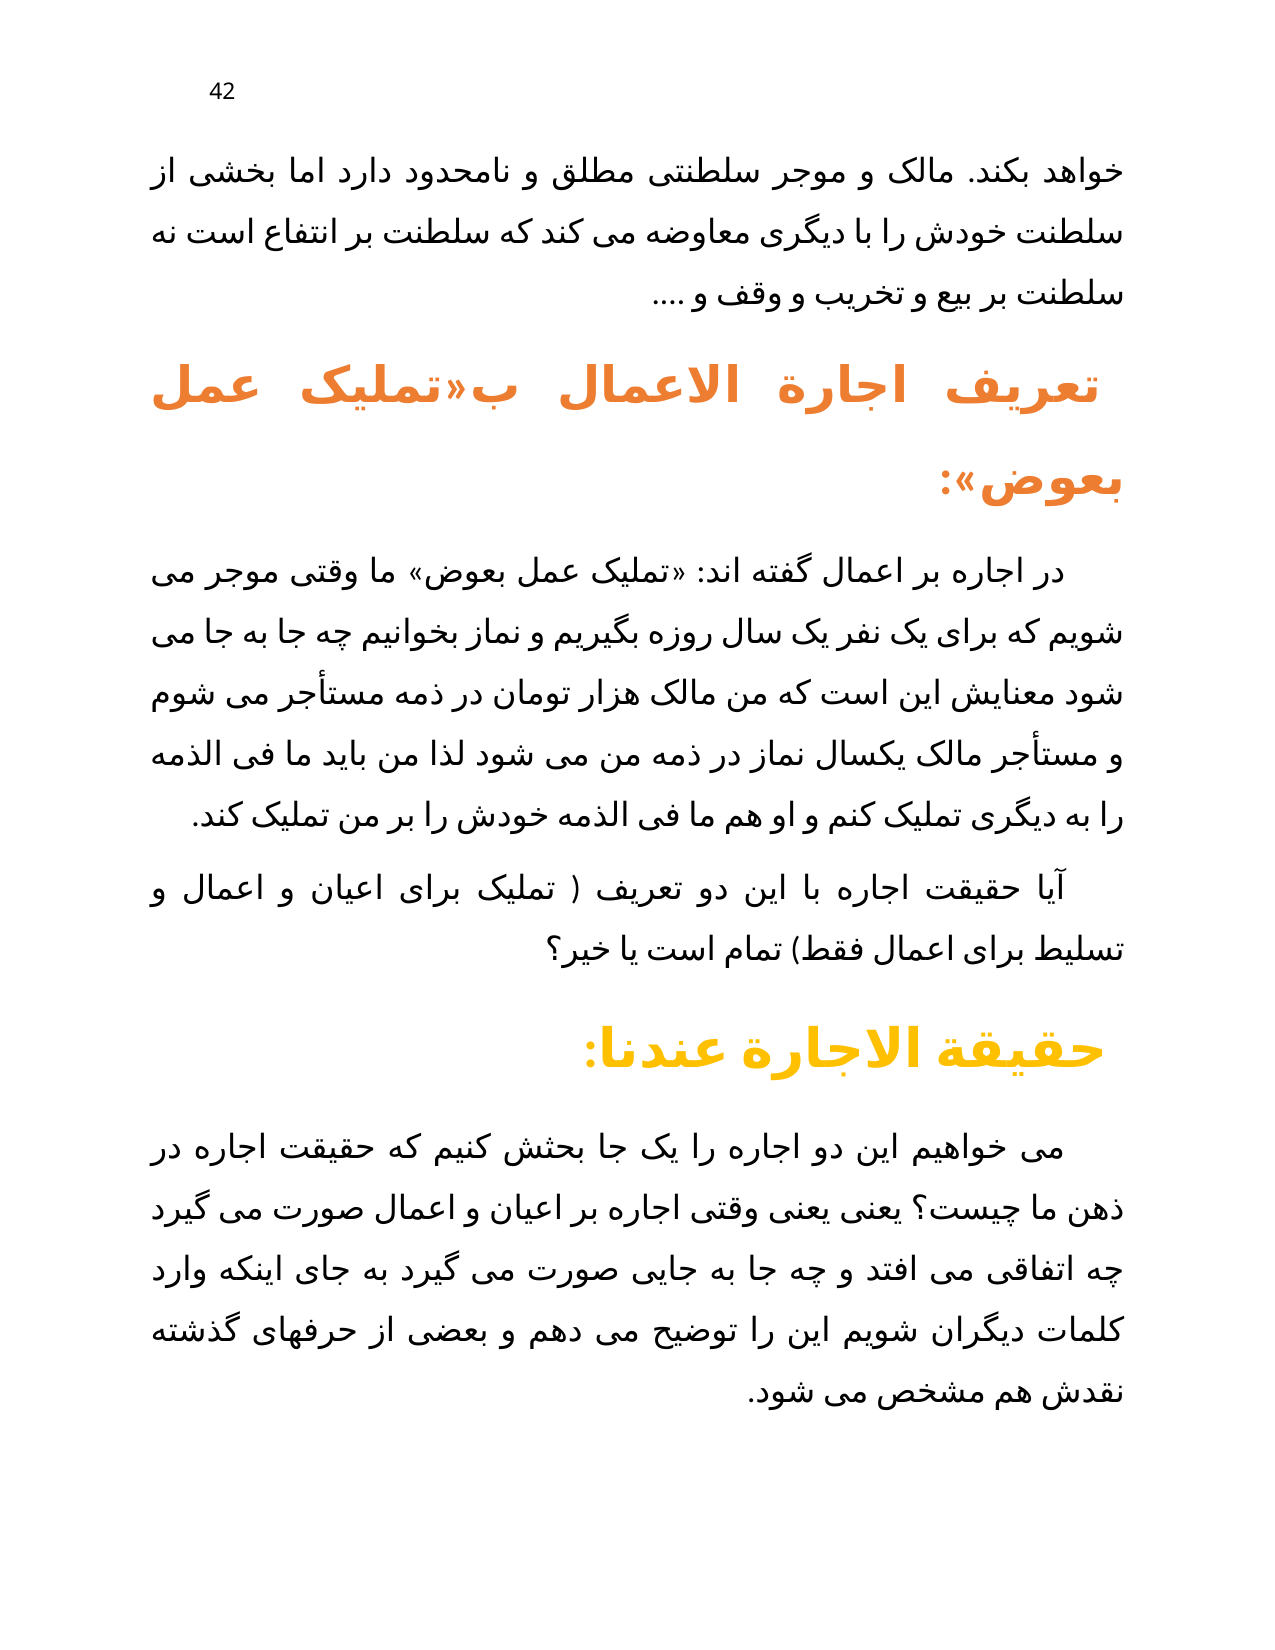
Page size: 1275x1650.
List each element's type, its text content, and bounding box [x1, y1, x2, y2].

text آیا حقیقت اجاره با این دو تعریف ( تملیک برای اعیان و اعمال و تسلیط برای اعمال فقط) تمام است یا خیر؟ [150, 867, 1125, 969]
subtitle تعریف اجارة الاعمال ب«تملیک عمل بعوض»: [150, 354, 1125, 507]
text در اجاره بر اعمال گفته اند: «تملیک عمل بعوض» ما وقتی موجر می شویم که برای یک نفر یک سال روزه بگیریم و نماز بخوانیم چه جا به جا می شود معنایش این است که من مالک هزار تومان در ذمه مستأجر می شوم و مستأجر مالک یکسال نماز در ذمه من می شود لذا من باید ما فی الذمه را به دیگری تملیک کنم و او هم ما فی الذمه خودش را بر من تملیک کند. [150, 549, 1125, 834]
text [150, 150, 1125, 313]
text می خواهیم این دو اجاره را یک جا بحثش کنیم که حقیقت اجاره در ذهن ما چیست؟ یعنی یعنی وقتی اجاره بر اعیان و اعمال صورت می گیرد چه اتفاقی می افتد و چه جا به جایی صورت می گیرد به جای اینکه وارد کلمات دیگران شویم این را توضیح می دهم و بعضی از حرفهای گذشته نقدش هم مشخص می شود. [150, 1126, 1125, 1411]
subtitle حقیقة الاجارة عندنا: [150, 1014, 1125, 1081]
